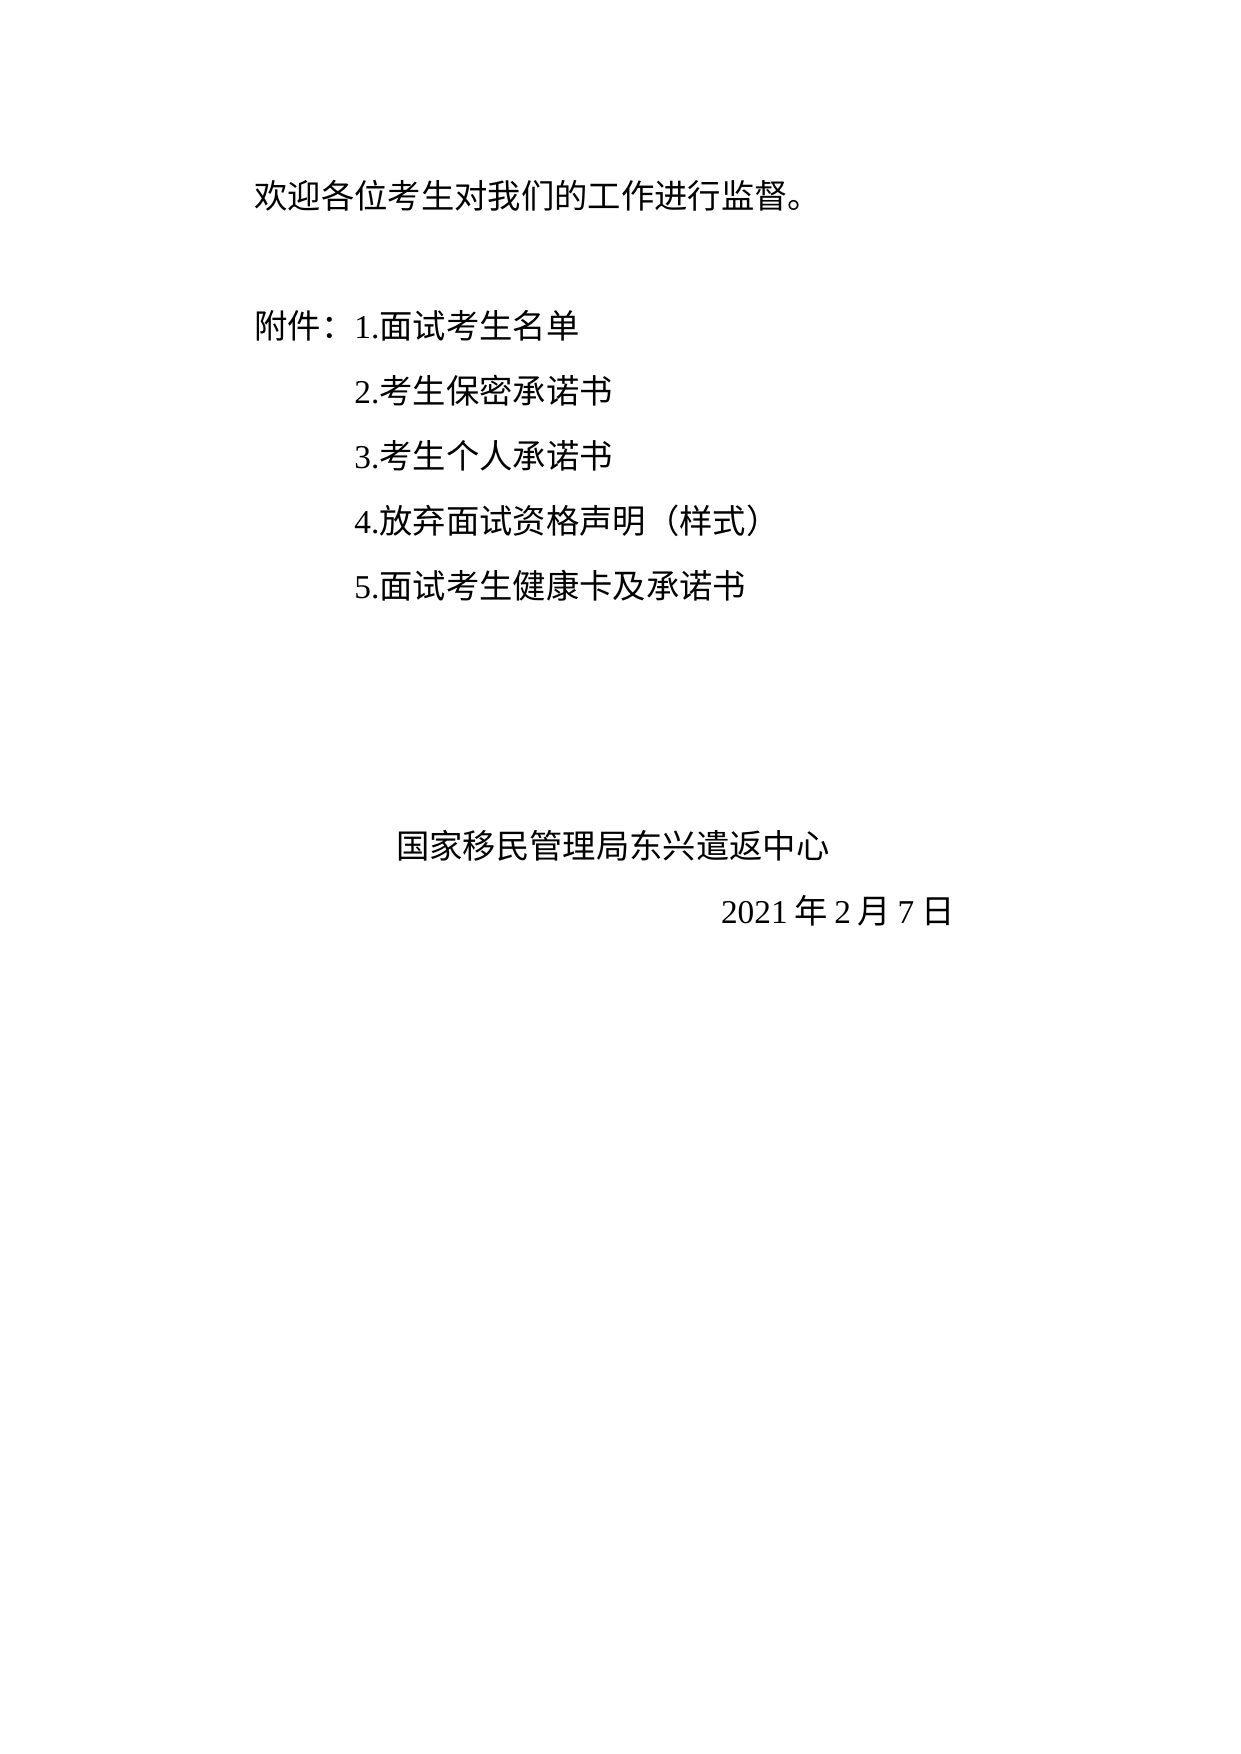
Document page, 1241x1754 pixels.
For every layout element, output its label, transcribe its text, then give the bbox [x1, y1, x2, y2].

text 5.面试考生健康卡及承诺书 [187, 552, 1053, 617]
text 4.放弃面试资格声明（样式） [187, 487, 1053, 552]
text 3.考生个人承诺书 [187, 422, 1053, 487]
text 2.考生保密承诺书 [187, 357, 1053, 422]
text 国家移民管理局东兴遣返中心 2021年2月7日 [187, 812, 1053, 942]
text 欢迎各位考生对我们的工作进行监督。 [187, 162, 1053, 227]
text 附件：1.面试考生名单 [187, 292, 1053, 357]
